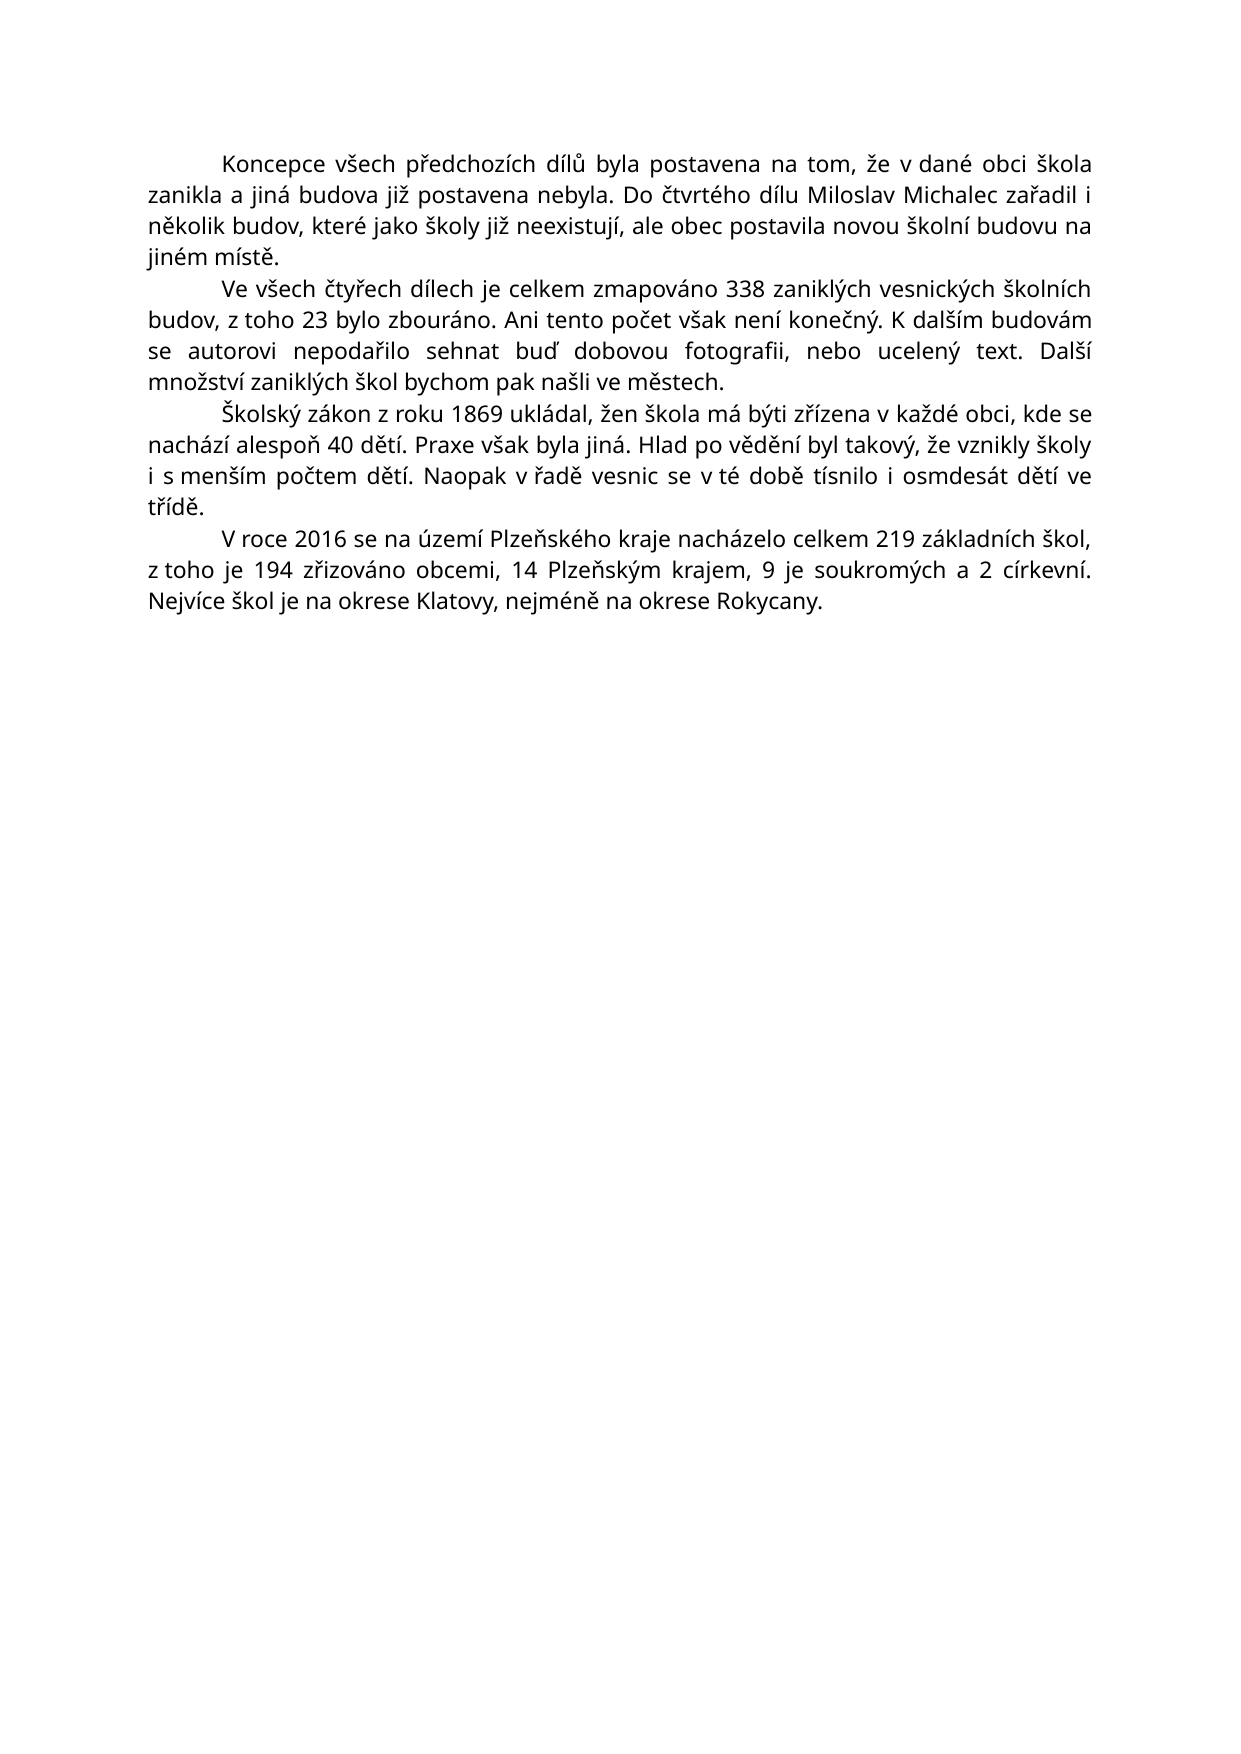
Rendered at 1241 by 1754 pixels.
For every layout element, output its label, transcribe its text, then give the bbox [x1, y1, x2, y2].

text Ve všech čtyřech dílech je celkem zmapováno 338 zaniklých vesnických školních budov, z toho 23 bylo zbouráno. Ani tento počet však není konečný. K dalším budovám se autorovi nepodařilo sehnat buď dobovou fotografii, nebo ucelený text. Další množství zaniklých škol bychom pak našli ve městech. [148, 273, 1093, 398]
text Školský zákon z roku 1869 ukládal, žen škola má býti zřízena v každé obci, kde se nachází alespoň 40 dětí. Praxe však byla jiná. Hlad po vědění byl takový, že vznikly školy i s menším počtem dětí. Naopak v řadě vesnic se v té době tísnilo i osmdesát dětí ve třídě. [148, 398, 1093, 523]
text V roce 2016 se na území Plzeňského kraje nacházelo celkem 219 základních škol, z toho je 194 zřizováno obcemi, 14 Plzeňským krajem, 9 je soukromých a 2 církevní. Nejvíce škol je na okrese Klatovy, nejméně na okrese Rokycany. [148, 523, 1093, 616]
text Koncepce všech předchozích dílů byla postavena na tom, že v dané obci škola zanikla a jiná budova již postavena nebyla. Do čtvrtého dílu Miloslav Michalec zařadil i několik budov, které jako školy již neexistují, ale obec postavila novou školní budovu na jiném místě. [148, 148, 1093, 273]
